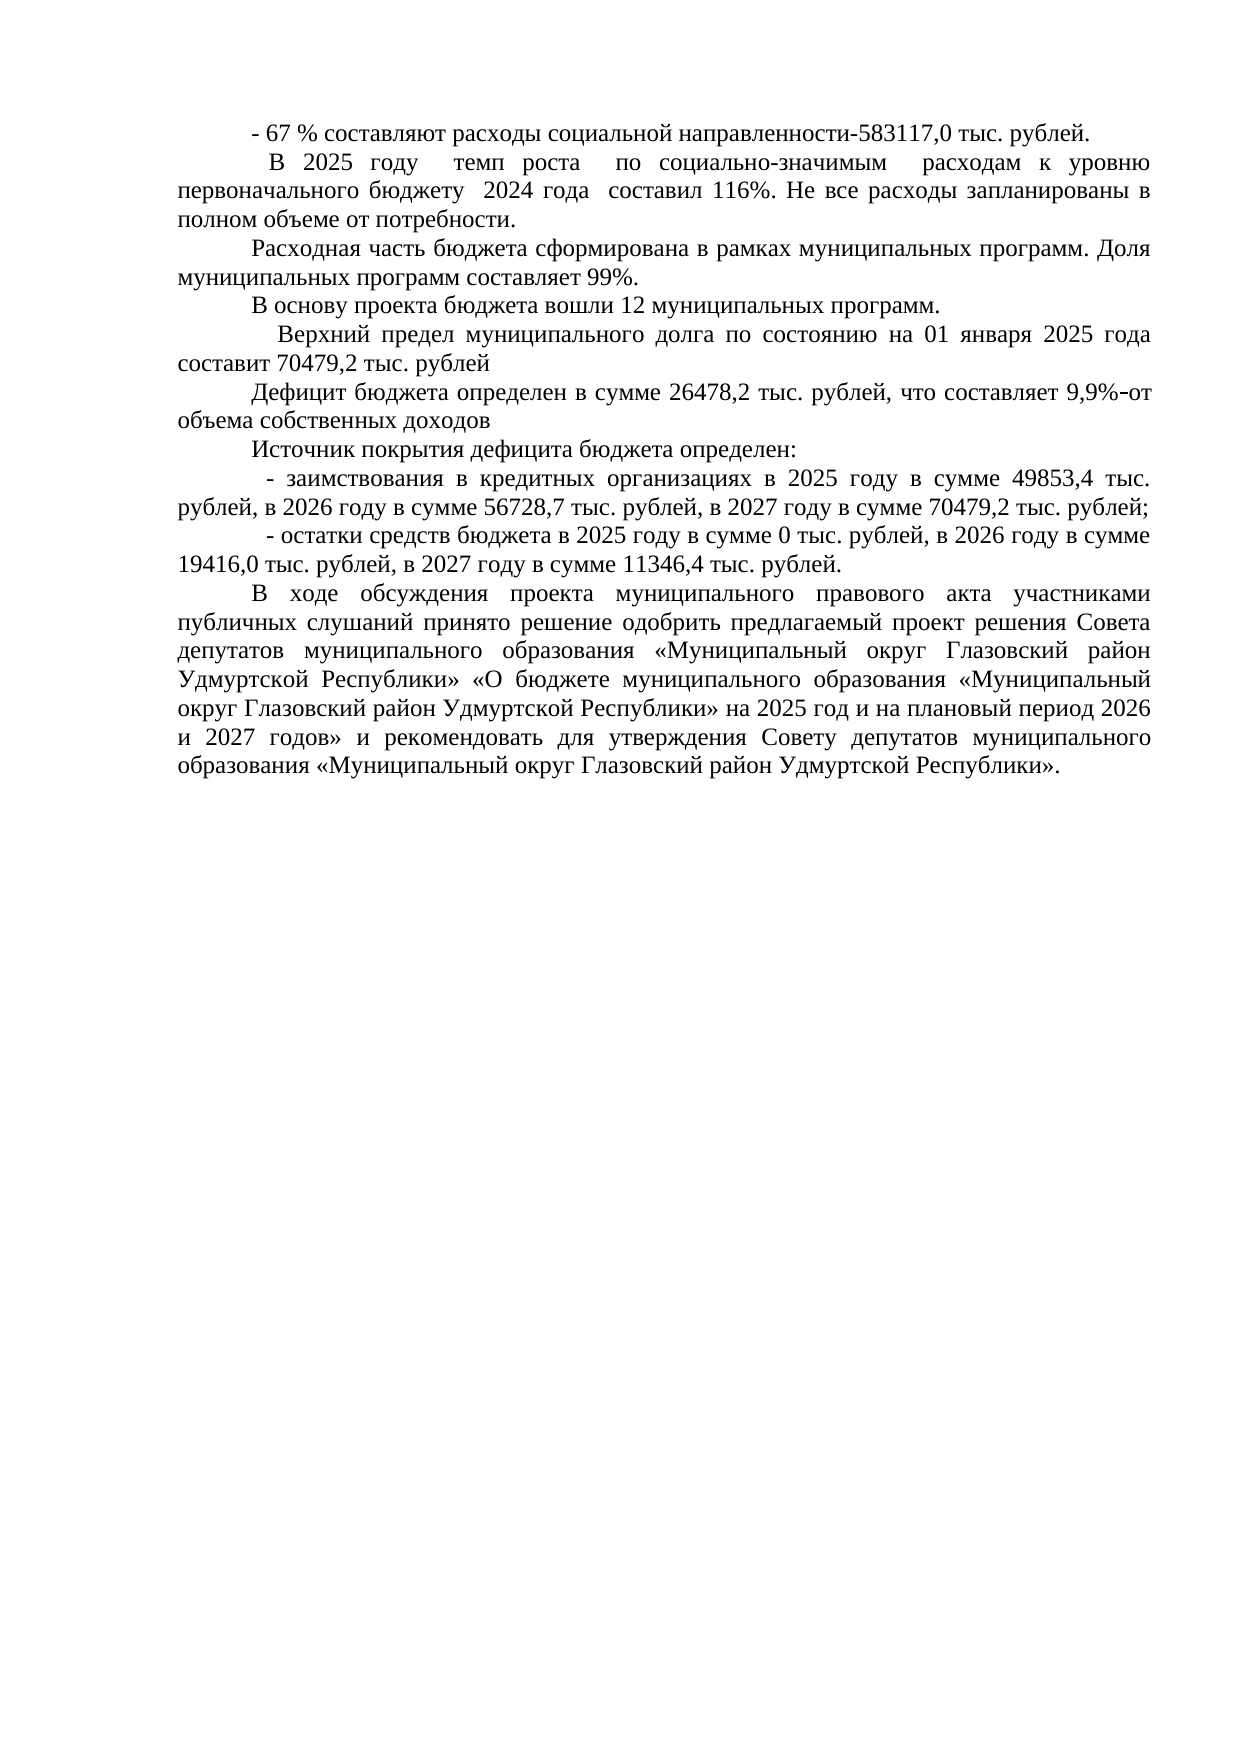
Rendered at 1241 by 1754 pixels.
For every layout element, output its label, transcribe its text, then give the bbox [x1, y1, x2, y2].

text - заимствования в кредитных организациях в 2025 году в сумме 49853,4 тыс. рублей, в 2026 году в сумме 56728,7 тыс. рублей, в 2027 году в сумме 70479,2 тыс. рублей; [177, 463, 1152, 521]
text Расходная часть бюджета сформирована в рамках муниципальных программ. Доля муниципальных программ составляет 99%. [177, 233, 1152, 291]
text В ходе обсуждения проекта муниципального правового акта участниками публичных слушаний принято решение одобрить предлагаемый проект решения Совета депутатов муниципального образования «Муниципальный округ Глазовский район Удмуртской Республики» «О бюджете муниципального образования «Муниципальный округ Глазовский район Удмуртской Республики» на 2025 год и на плановый период 2026 и 2027 годов» и рекомендовать для утверждения Совету депутатов муниципального образования «Муниципальный округ Глазовский район Удмуртской Республики». [177, 578, 1152, 779]
text Верхний предел муниципального долга по состоянию на 01 января 2025 года составит 70479,2 тыс. рублей [177, 319, 1152, 377]
text В основу проекта бюджета вошли 12 муниципальных программ. [177, 291, 1152, 319]
text Источник покрытия дефицита бюджета определен: [177, 434, 1152, 463]
text Дефицит бюджета определен в сумме 26478,2 тыс. рублей, что составляет 9,9% от объема собственных доходов [177, 377, 1152, 434]
text - остатки средств бюджета в 2025 году в сумме 0 тыс. рублей, в 2026 году в сумме 19416,0 тыс. рублей, в 2027 году в сумме 11346,4 тыс. рублей. [177, 521, 1152, 578]
text - 67 % составляют расходы социальной направленности-583117,0 тыс. рублей. [177, 118, 1152, 147]
text В 2025 году темп роста по социально-значимым расходам к уровню первоначального бюджету 2024 года составил 116%. Не все расходы запланированы в полном объеме от потребности. [177, 147, 1152, 233]
